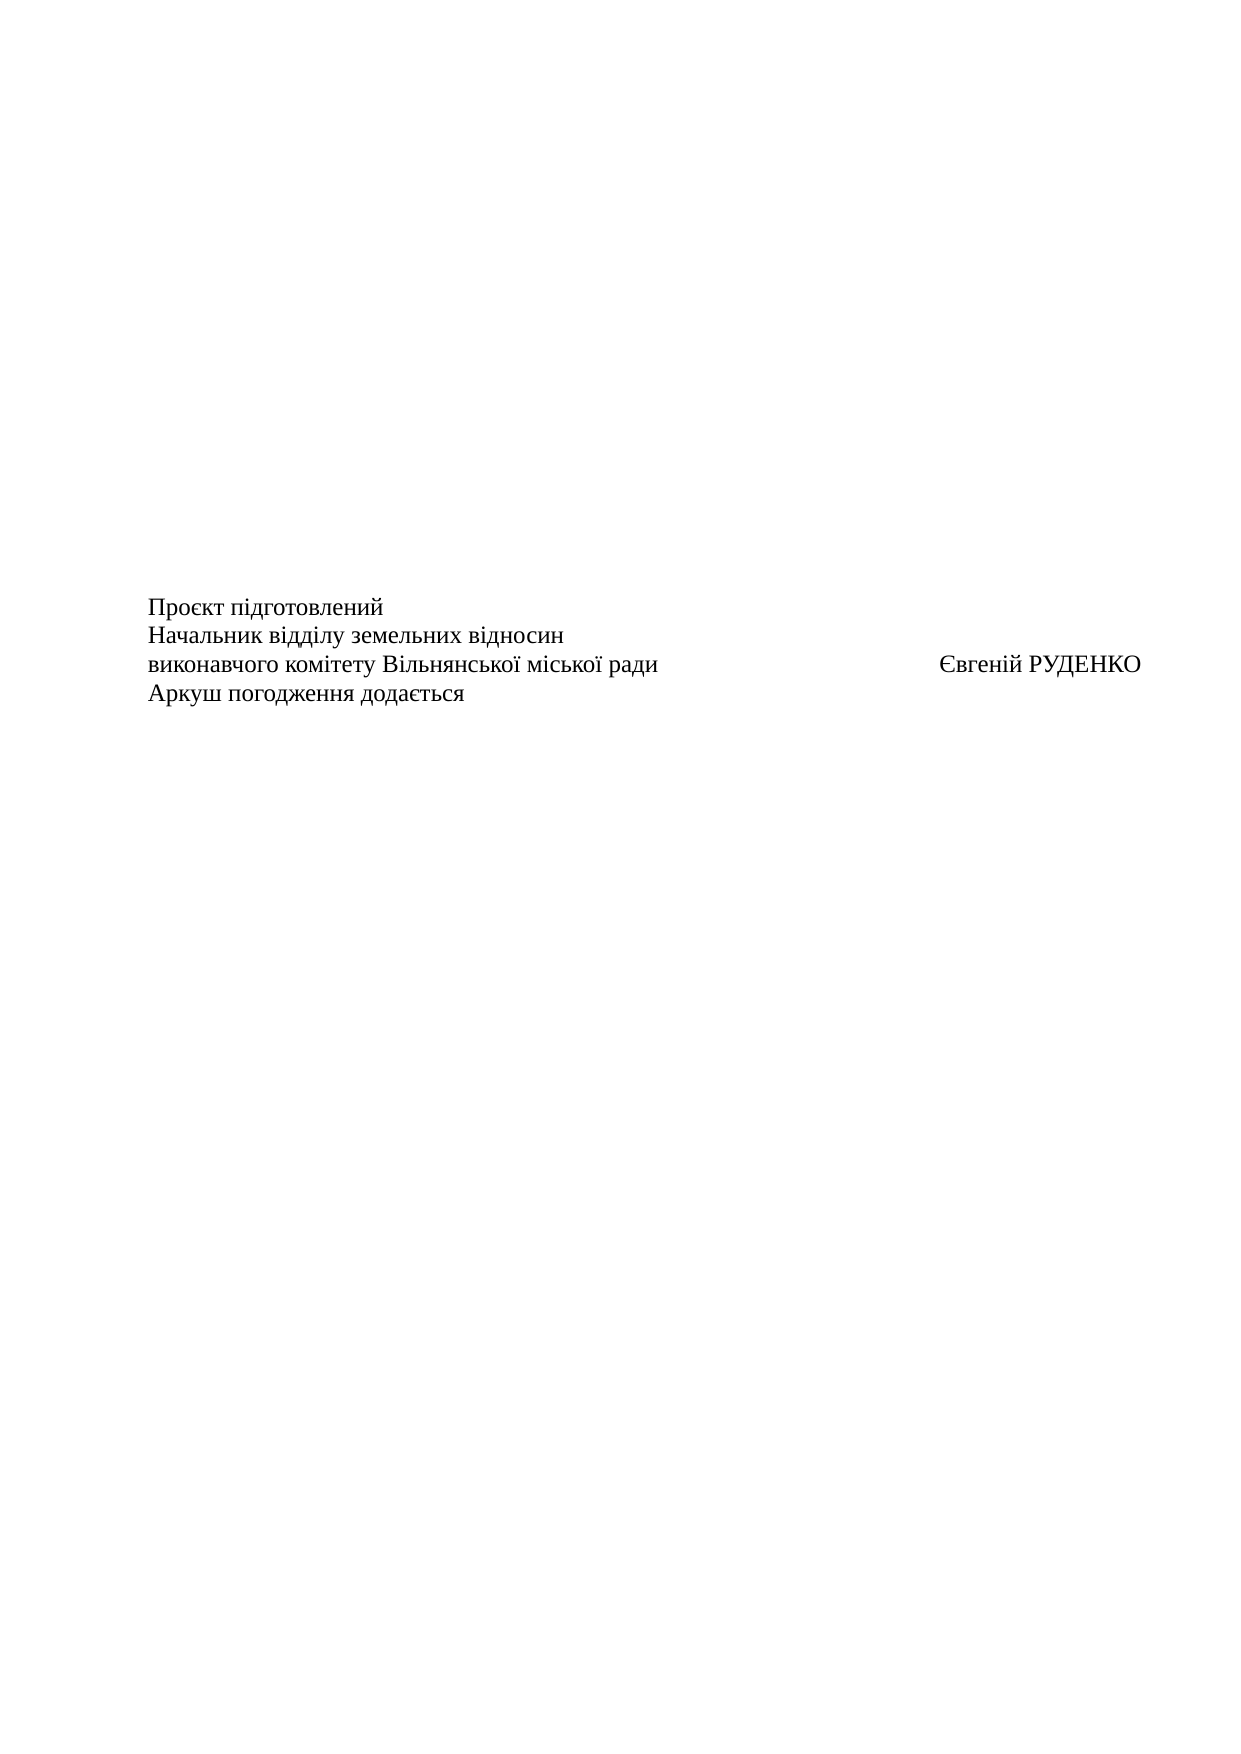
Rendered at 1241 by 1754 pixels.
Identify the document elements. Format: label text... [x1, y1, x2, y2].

text Проєкт підготовлений [148, 592, 1152, 620]
text виконавчого комітету Вільнянської міської ради Євгеній РУДЕНКО [148, 649, 1152, 678]
text Аркуш погодження додається [148, 678, 1152, 707]
text Начальник відділу земельних відносин [148, 620, 1152, 649]
